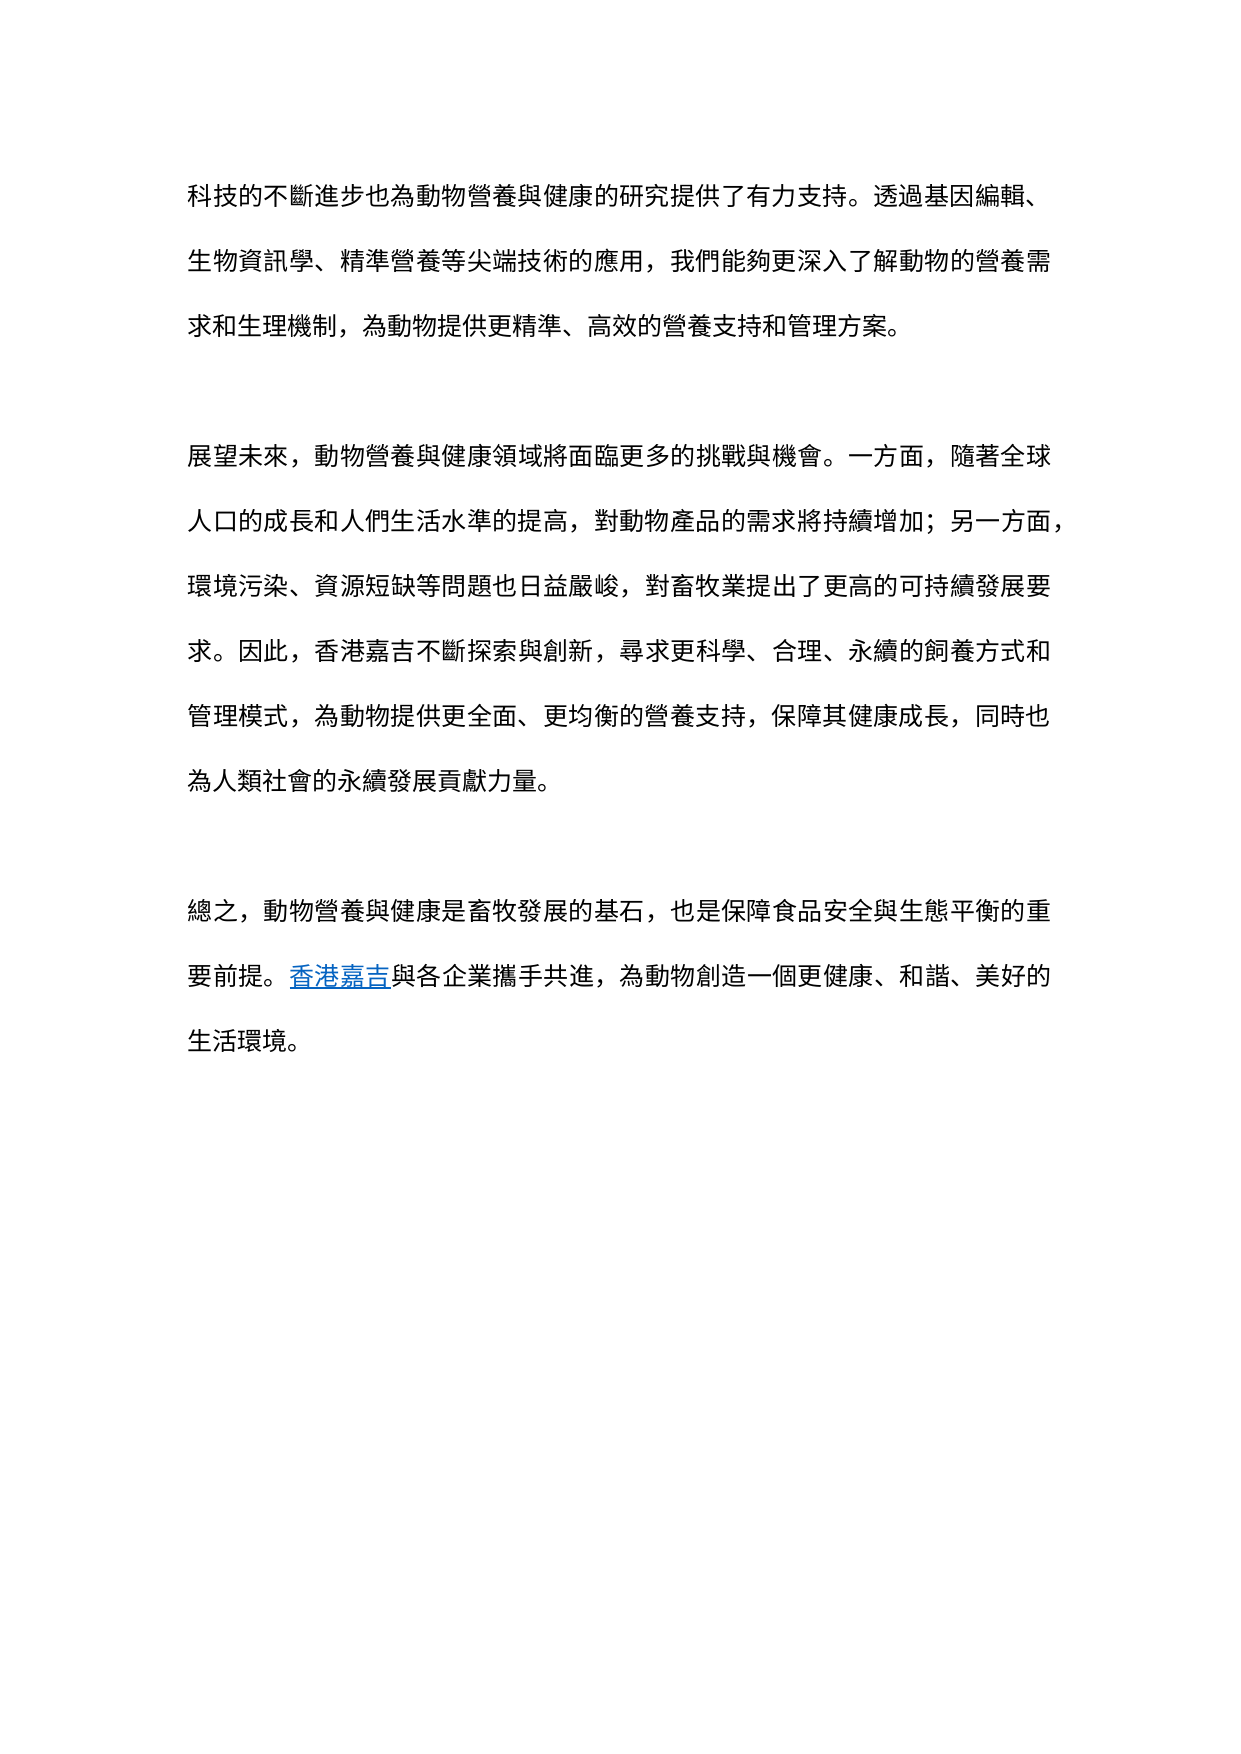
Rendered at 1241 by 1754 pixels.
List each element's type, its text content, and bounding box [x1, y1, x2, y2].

text 展望未來，動物營養與健康領域將面臨更多的挑戰與機會。一方面，隨著全球人口的成長和人們生活水準的提高，對動物產品的需求將持續增加；另一方面，環境污染、資源短缺等問題也日益嚴峻，對畜牧業提出了更高的可持續發展要求。因此，香港嘉吉不斷探索與創新，尋求更科學、合理、永續的飼養方式和管理模式，為動物提供更全面、更均衡的營養支持，保障其健康成長，同時也為人類社會的永續發展貢獻力量。 [187, 422, 1053, 812]
text 總之，動物營養與健康是畜牧發展的基石，也是保障食品安全與生態平衡的重要前提。香港嘉吉與各企業攜手共進，為動物創造一個更健康、和諧、美好的生活環境。 [187, 877, 1053, 1072]
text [187, 162, 1053, 357]
